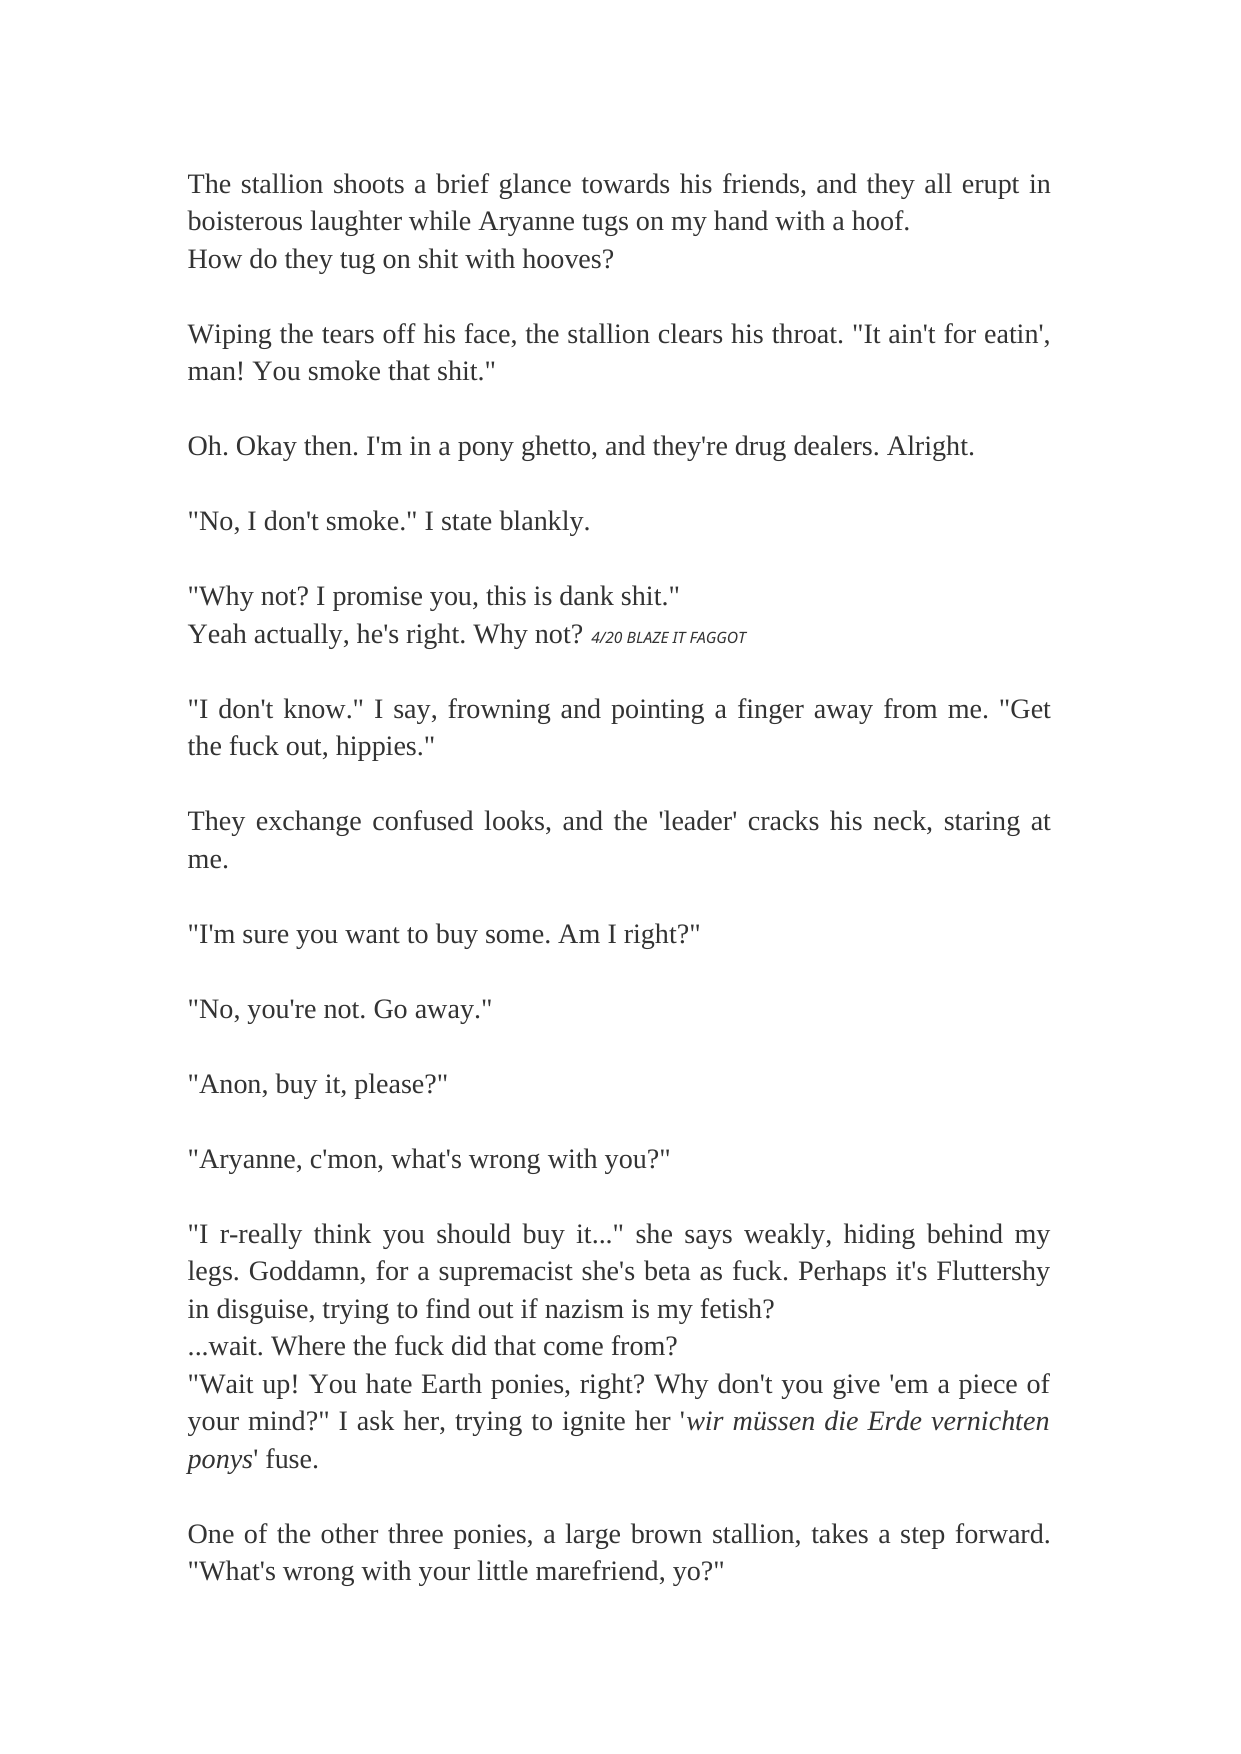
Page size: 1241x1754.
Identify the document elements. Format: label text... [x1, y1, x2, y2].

text Oh. Okay then. I'm in a pony ghetto, and they're drug dealers. Alright. [187, 427, 1053, 464]
text How do they tug on shit with hooves? [187, 239, 1053, 277]
text Wiping the tears off his face, the stallion clears his throat. "It ain't for eatin', man! You smoke that shit." [187, 314, 1053, 389]
text "Anon, buy it, please?" [187, 1064, 1053, 1102]
text ...wait. Where the fuck did that come from? [187, 1327, 1053, 1364]
text Yeah actually, he's right. Why not? 4/20 BLAZE IT FAGGOT [187, 614, 1053, 652]
text "Why not? I promise you, this is dank shit." [187, 577, 1053, 614]
text "Wait up! You hate Earth ponies, right? Why don't you give 'em a piece of your mind?" I ask her, trying to ignite her 'wir müssen die Erde vernichten ponys' fuse. [187, 1364, 1053, 1477]
text "No, I don't smoke." I state blankly. [187, 502, 1053, 539]
text "I r-really think you should buy it..." she says weakly, hiding behind my legs. Goddamn, for a supremacist she's beta as fuck. Perhaps it's Fluttershy in disguise, trying to find out if nazism is my fetish? [187, 1214, 1053, 1327]
text They exchange confused looks, and the 'leader' cracks his neck, staring at me. [187, 802, 1053, 877]
text "Aryanne, c'mon, what's wrong with you?" [187, 1139, 1053, 1177]
text The stallion shoots a brief glance towards his friends, and they all erupt in boisterous laughter while Aryanne tugs on my hand with a hoof. [187, 164, 1053, 239]
text "No, you're not. Go away." [187, 989, 1053, 1027]
text One of the other three ponies, a large brown stallion, takes a step forward. "What's wrong with your little marefriend, yo?" [187, 1514, 1053, 1589]
text "I don't know." I say, frowning and pointing a finger away from me. "Get the fuck out, hippies." [187, 689, 1053, 764]
text "I'm sure you want to buy some. Am I right?" [187, 914, 1053, 952]
